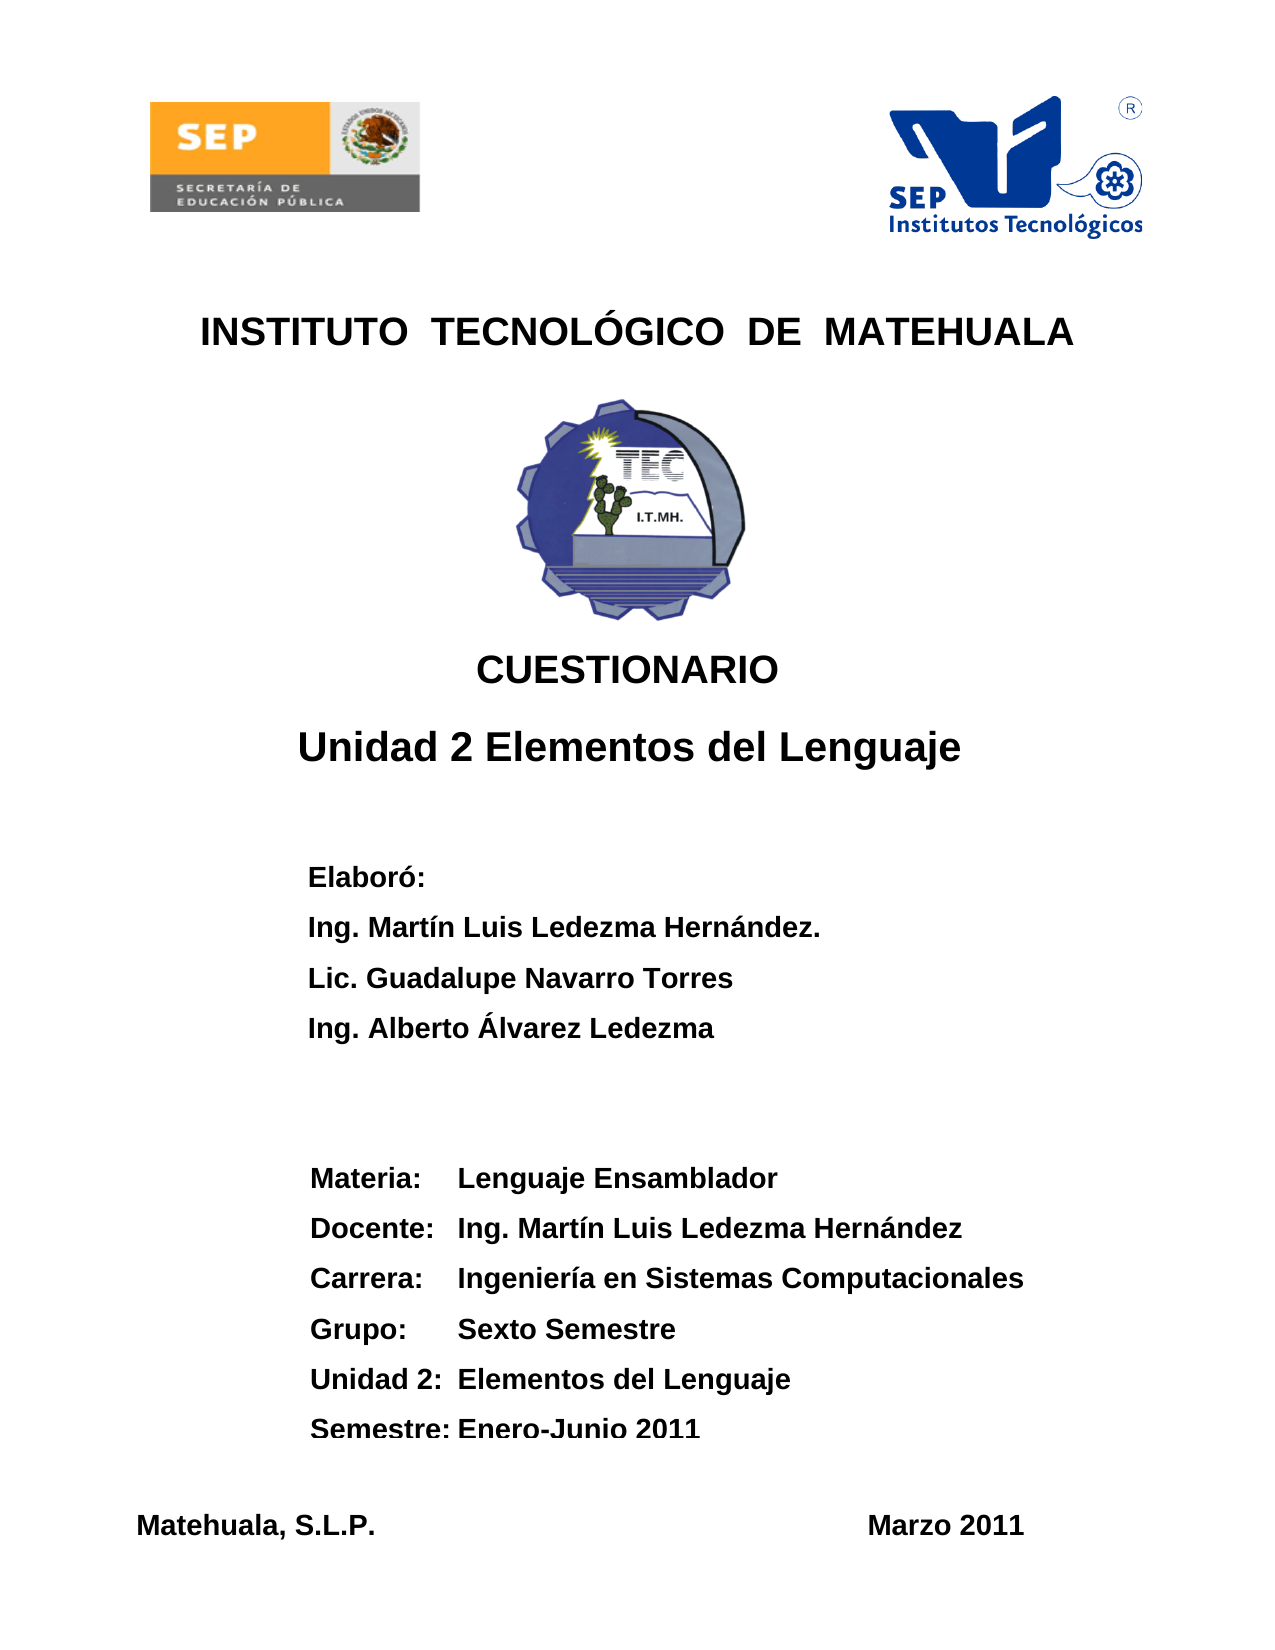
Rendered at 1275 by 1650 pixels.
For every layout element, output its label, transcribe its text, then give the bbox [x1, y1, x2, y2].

picture [889, 96, 1143, 239]
picture [477, 397, 752, 623]
text INSTITUTO TECNOLÓGICO DE MATEHUALA [177, 308, 1098, 354]
picture [150, 102, 421, 212]
